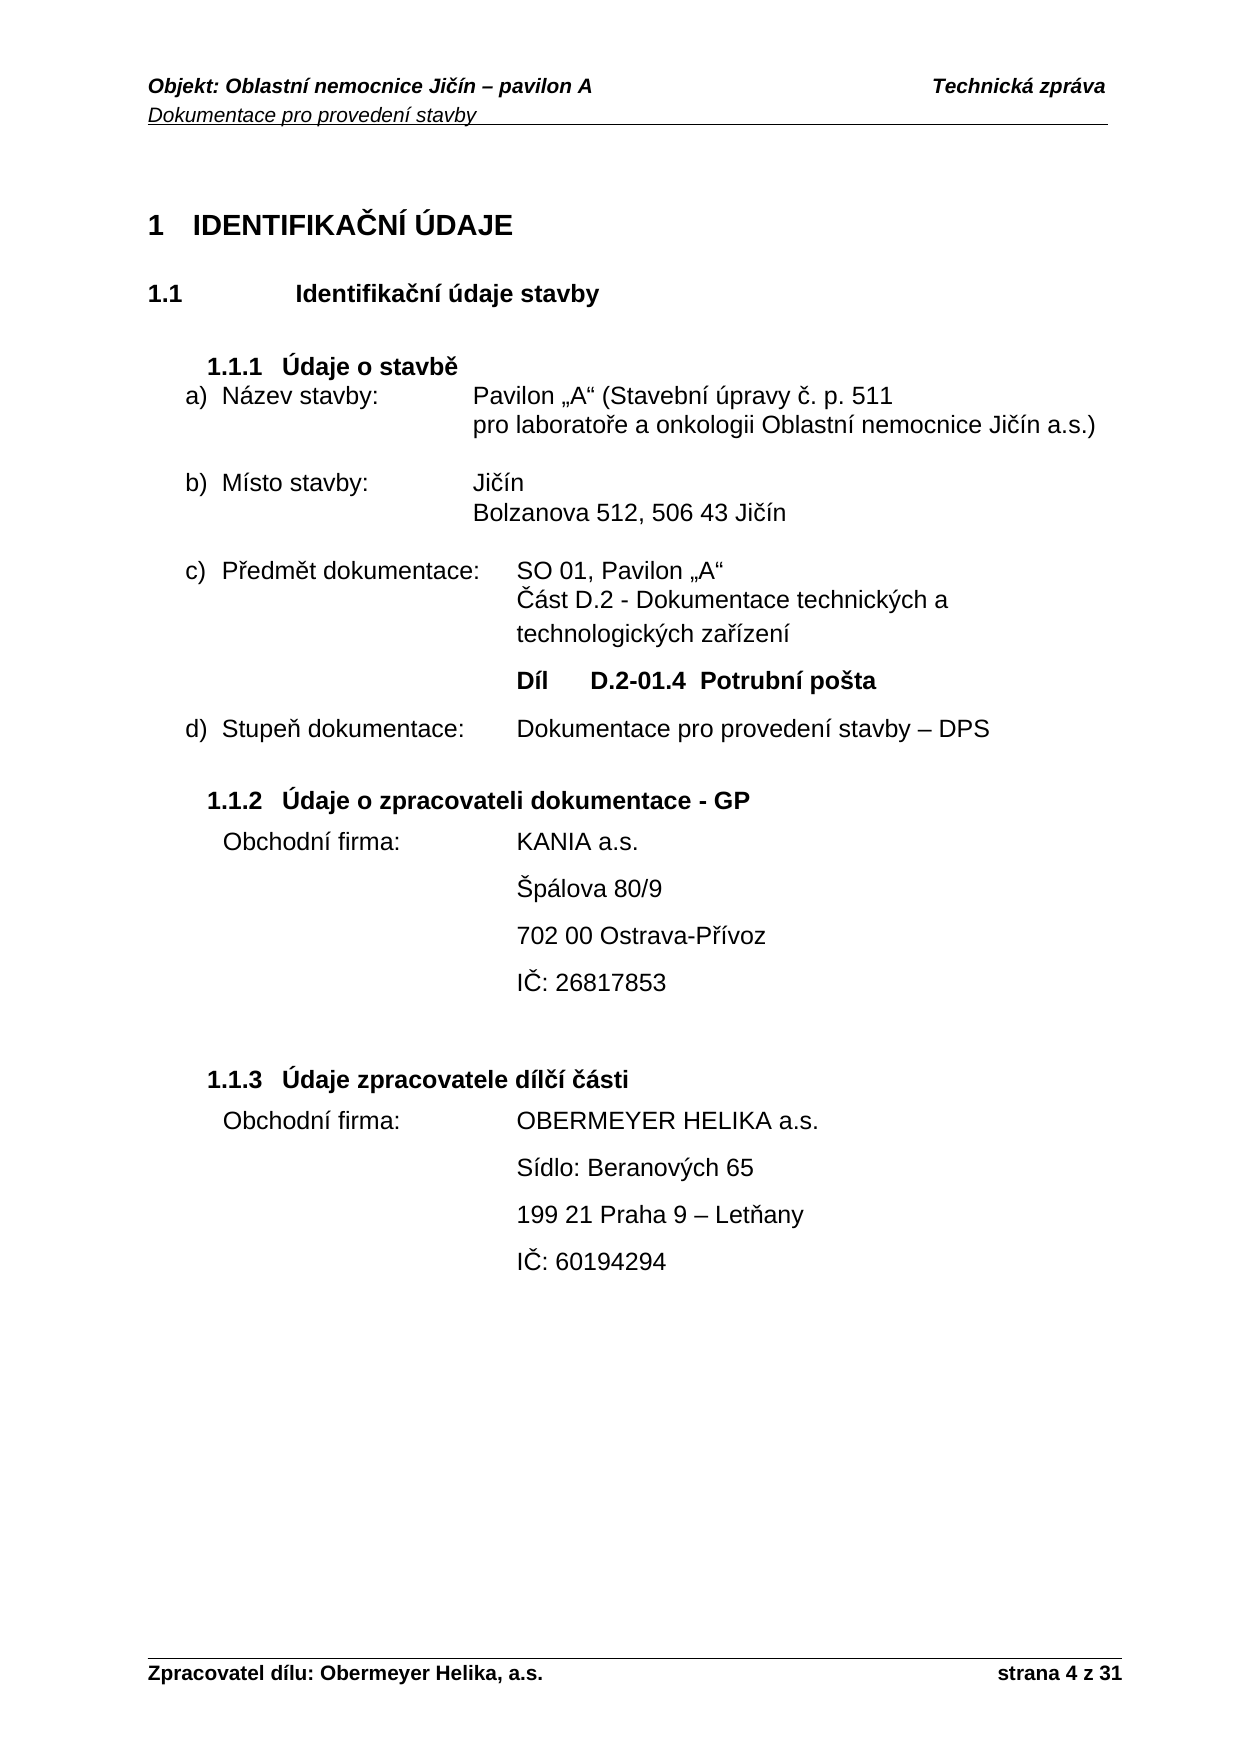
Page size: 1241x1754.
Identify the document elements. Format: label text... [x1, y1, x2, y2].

text Bolzanova 512, 506 43 Jičín [223, 497, 1129, 526]
subtitle Údaje zpracovatele dílčí části [207, 1068, 1122, 1093]
text Obchodní firma: OBERMEYER HELIKA a.s. [223, 1106, 1128, 1135]
text Špálova 80/9 [223, 874, 1128, 902]
list Předmět dokumentace: SO 01, Pavilon „A“ [185, 556, 1129, 585]
subtitle IDENTIFIKAČNÍ ÚDAJE [148, 208, 1122, 242]
list Název stavby: Pavilon „A“ (Stavební úpravy č. p. 511 [185, 381, 1129, 410]
text Část D.2 - Dokumentace technických a technologických zařízení [267, 585, 1129, 648]
text Díl D.2-01.4 Potrubní pošta [223, 666, 1129, 695]
list Místo stavby: Jičín [185, 468, 1129, 497]
text IČ: 60194294 [223, 1247, 1129, 1276]
subtitle Údaje o zpracovateli dokumentace - GP [207, 789, 1122, 814]
text IČ: 26817853 [223, 968, 1129, 996]
text pro laboratoře a onkologii Oblastní nemocnice Jičín a.s.) [223, 410, 1129, 439]
text Sídlo: Beranových 65 [223, 1153, 1129, 1182]
text 702 00 Ostrava-Přívoz [223, 921, 1128, 949]
list Stupeň dokumentace: Dokumentace pro provedení stavby – DPS [185, 713, 1129, 742]
subtitle Údaje o stavbě [207, 356, 1122, 381]
text Obchodní firma: KANIA a.s. [223, 827, 1128, 856]
text 199 21 Praha 9 – Letňany [223, 1200, 1129, 1229]
subtitle Identifikační údaje stavby [148, 279, 1122, 308]
